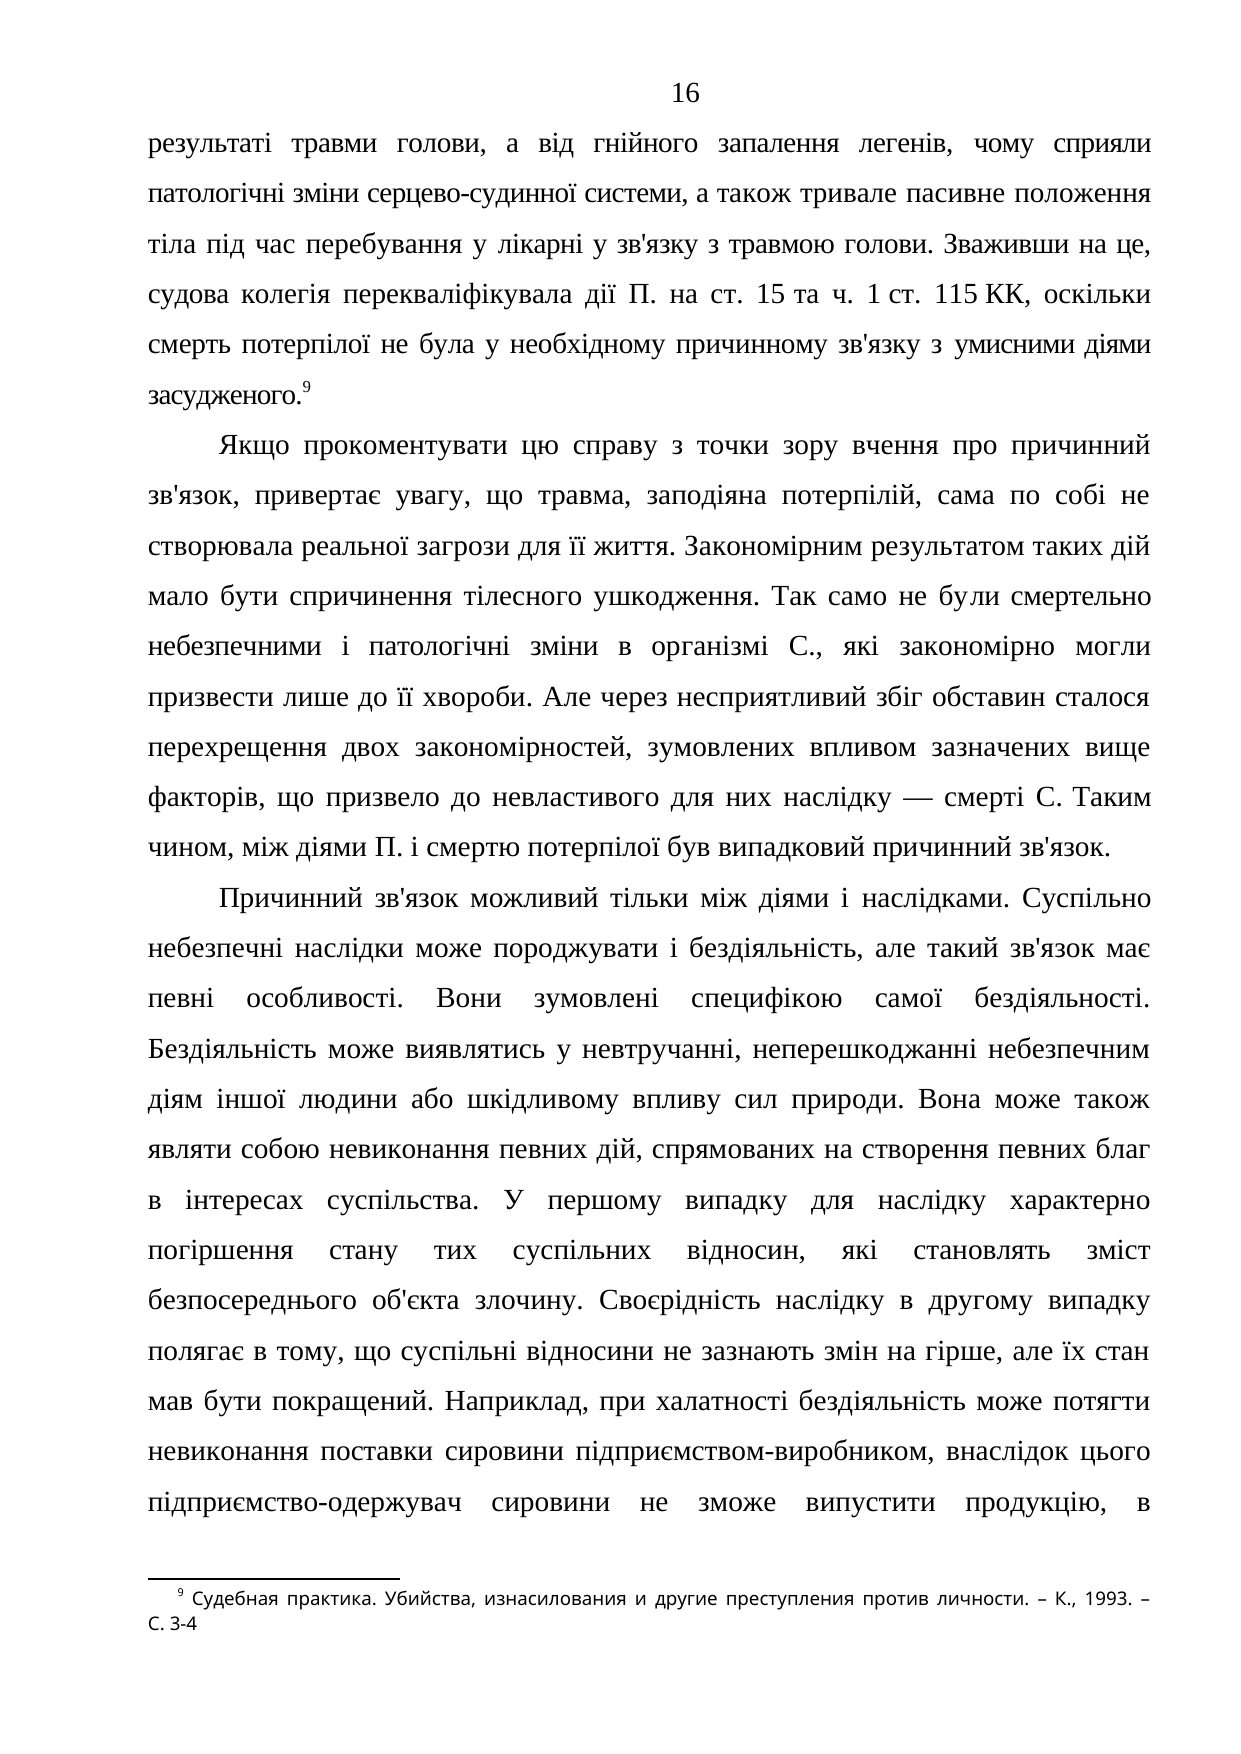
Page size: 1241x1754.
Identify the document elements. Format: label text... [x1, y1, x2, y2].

text Якщо прокоментувати цю справу з точки зору вчення про причинний зв'язок, привертає увагу, що травма, заподіяна потерпілій, сама по собі не створювала реальної загрози для її життя. Закономірним результатом таких дій мало бути спричинення тілесного ушкодження. Так само не були смертельно небезпечними і патологічні зміни в організмі С., які закономірно могли призвести лише до її хвороби. Але через несприятливий збіг обставин сталося перехрещення двох закономірностей, зумовлених впливом зазначених вище факторів, що призвело до невластивого для них наслідку — смерті С. Таким чином, між діями П. і смертю потерпілої був випадковий причинний зв'язок. [148, 427, 1152, 863]
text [148, 125, 1152, 410]
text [148, 880, 1152, 1517]
